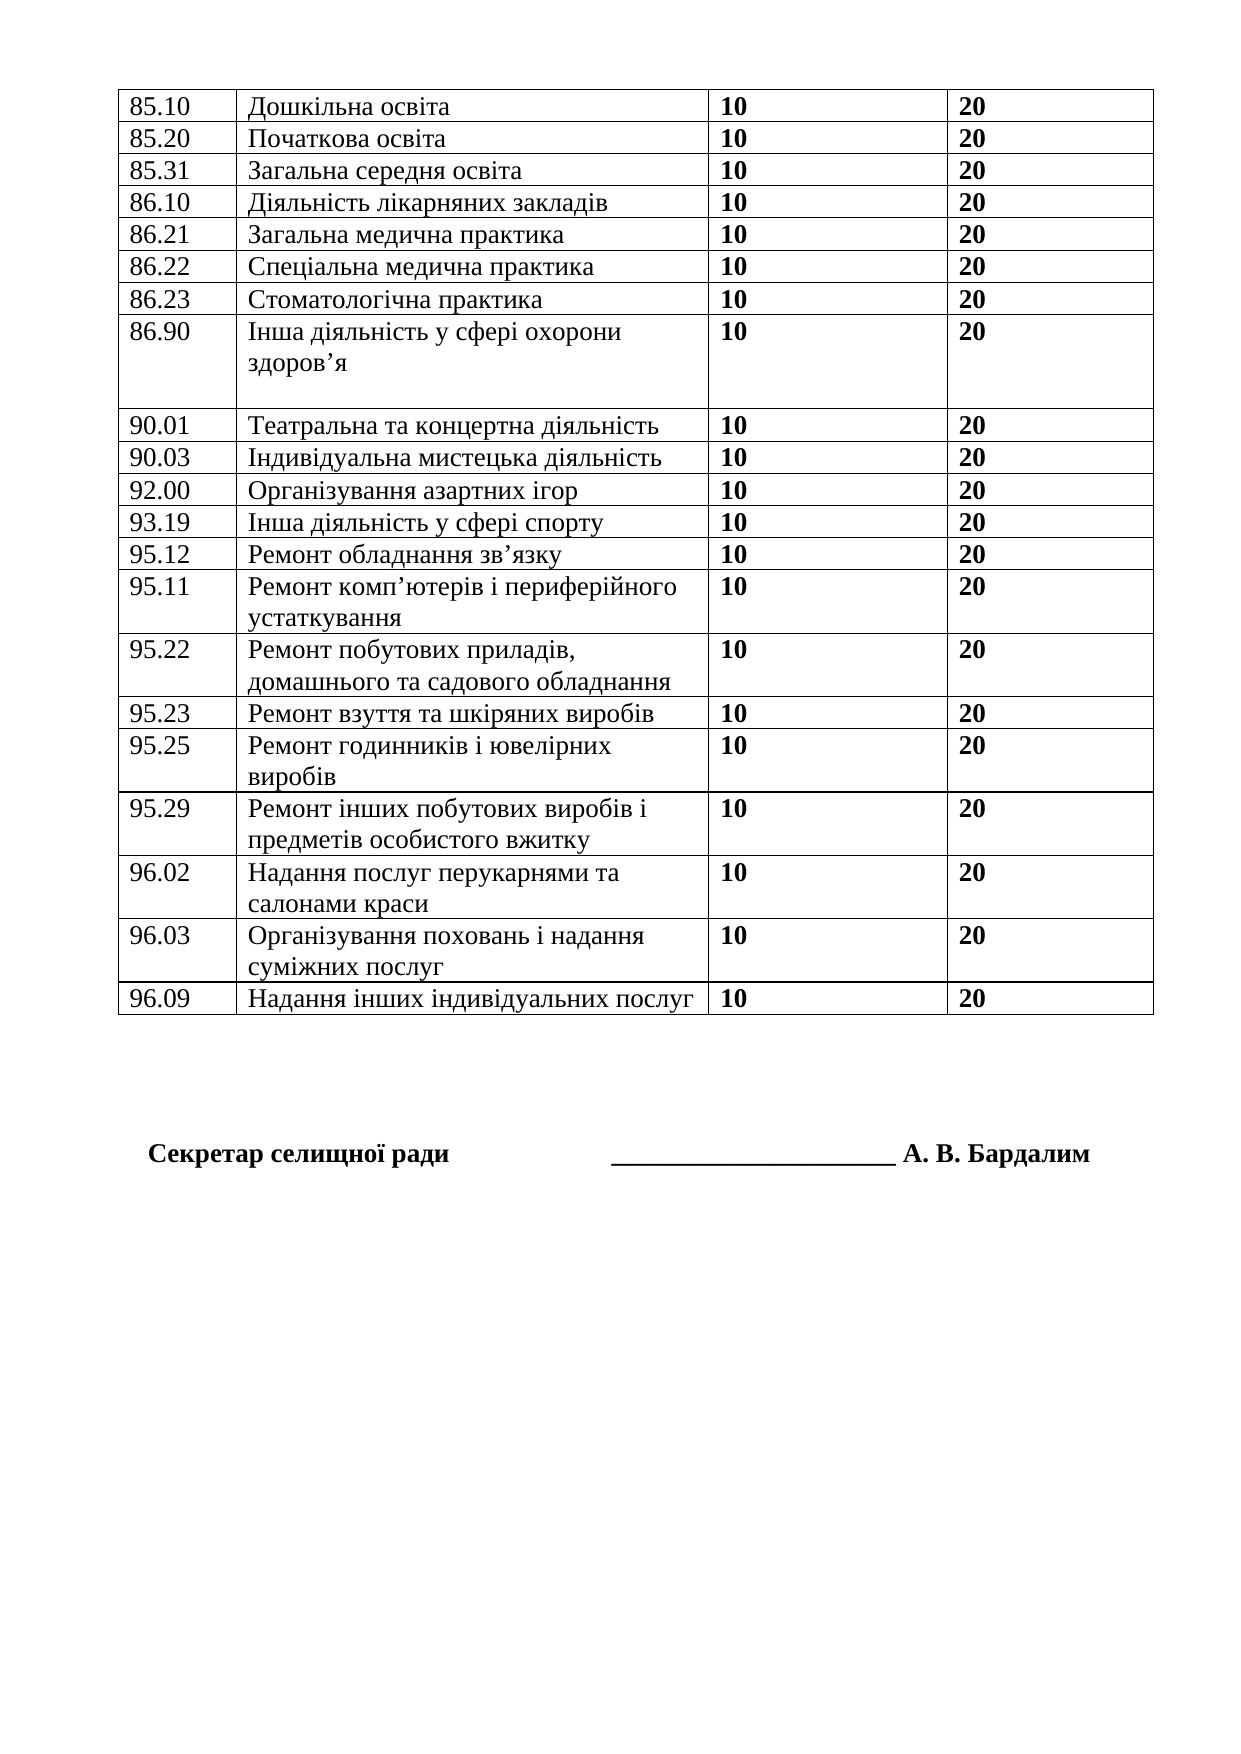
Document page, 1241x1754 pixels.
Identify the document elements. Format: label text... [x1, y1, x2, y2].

table_cell 90.03 [119, 442, 236, 473]
table_cell 10 [709, 919, 947, 981]
table_cell 20 [948, 538, 1153, 569]
table_cell Ремонт інших побутових виробів і предметів особистого вжитку [237, 793, 708, 855]
table_cell Спеціальна медична практика [237, 251, 708, 282]
table_cell 10 [709, 315, 947, 408]
table_cell 20 [948, 474, 1153, 505]
table_cell 20 [948, 154, 1153, 185]
table_cell 10 [709, 729, 947, 791]
table_cell 10 [709, 538, 947, 569]
table_cell Початкова освіта [237, 122, 708, 153]
table_cell Загальна медична практика [237, 218, 708, 249]
table_cell 10 [709, 442, 947, 473]
table_cell 85.10 [119, 90, 236, 121]
table_cell Індивідуальна мистецька діяльність [237, 442, 708, 473]
table_cell 92.00 [119, 474, 236, 505]
table_cell 95.22 [119, 634, 236, 696]
table_cell Надання послуг перукарнями та салонами краси [237, 856, 708, 918]
text Секретар селищної ради _____________________ А. В. Бардалим [148, 1137, 1152, 1168]
table_cell 10 [709, 90, 947, 121]
table_cell 20 [948, 122, 1153, 153]
table_cell 86.90 [119, 315, 236, 408]
table_cell 10 [709, 856, 947, 918]
table_cell 95.23 [119, 697, 236, 728]
table_cell 96.09 [119, 983, 236, 1014]
table_cell 86.22 [119, 251, 236, 282]
table_cell 20 [948, 983, 1153, 1014]
table_cell 10 [709, 570, 947, 633]
table_cell Дошкільна освіта [237, 90, 708, 121]
table_cell Стоматологічна практика [237, 283, 708, 314]
table_cell 20 [948, 793, 1153, 855]
table_cell 85.20 [119, 122, 236, 153]
table_cell 20 [948, 697, 1153, 728]
table_cell 20 [948, 506, 1153, 537]
table_cell 20 [948, 570, 1153, 633]
table_cell 10 [709, 409, 947, 441]
table_cell 95.11 [119, 570, 236, 633]
table_cell 86.10 [119, 186, 236, 217]
table_cell 10 [709, 697, 947, 728]
table_cell 86.21 [119, 218, 236, 249]
table_cell Організування азартних ігор [237, 474, 708, 505]
table_cell Ремонт годинників і ювелірних виробів [237, 729, 708, 791]
table_cell 95.25 [119, 729, 236, 791]
table_cell 86.23 [119, 283, 236, 314]
table_cell 93.19 [119, 506, 236, 537]
table_cell 10 [709, 154, 947, 185]
table_cell 20 [948, 90, 1153, 121]
table_cell 20 [948, 315, 1153, 408]
table_cell 20 [948, 856, 1153, 918]
table_cell Театральна та концертна діяльність [237, 409, 708, 441]
table_cell Ремонт комп’ютерів і периферійного устаткування [237, 570, 708, 633]
table_cell 10 [709, 218, 947, 249]
table_cell 10 [709, 186, 947, 217]
table_cell 20 [948, 218, 1153, 249]
table_cell 96.03 [119, 919, 236, 981]
table_cell 10 [709, 506, 947, 537]
table_cell 10 [709, 983, 947, 1014]
table_cell 85.31 [119, 154, 236, 185]
table_cell 10 [709, 793, 947, 855]
table_cell 95.29 [119, 793, 236, 855]
table_cell 90.01 [119, 409, 236, 441]
table_cell 20 [948, 251, 1153, 282]
table_cell Надання інших індивідуальних послуг [237, 983, 708, 1014]
table_cell 20 [948, 634, 1153, 696]
table_cell Загальна середня освіта [237, 154, 708, 185]
table_cell 20 [948, 186, 1153, 217]
table_cell Інша діяльність у сфері спорту [237, 506, 708, 537]
table_cell 20 [948, 283, 1153, 314]
table_cell Ремонт взуття та шкіряних виробів [237, 697, 708, 728]
table_cell 10 [709, 283, 947, 314]
table_cell Діяльність лікарняних закладів [237, 186, 708, 217]
table_cell 10 [709, 122, 947, 153]
table_cell 20 [948, 729, 1153, 791]
table_cell 10 [709, 251, 947, 282]
table_cell 20 [948, 409, 1153, 441]
table_cell 10 [709, 474, 947, 505]
table_cell Ремонт побутових приладів, домашнього та садового обладнання [237, 634, 708, 696]
table_cell 20 [948, 919, 1153, 981]
table_cell 96.02 [119, 856, 236, 918]
table_cell 10 [709, 634, 947, 696]
table_cell 20 [948, 442, 1153, 473]
table_cell Інша діяльність у сфері охорони здоров’я [237, 315, 708, 408]
table_cell Організування поховань і надання суміжних послуг [237, 919, 708, 981]
table_cell 95.12 [119, 538, 236, 569]
table_cell Ремонт обладнання зв’язку [237, 538, 708, 569]
